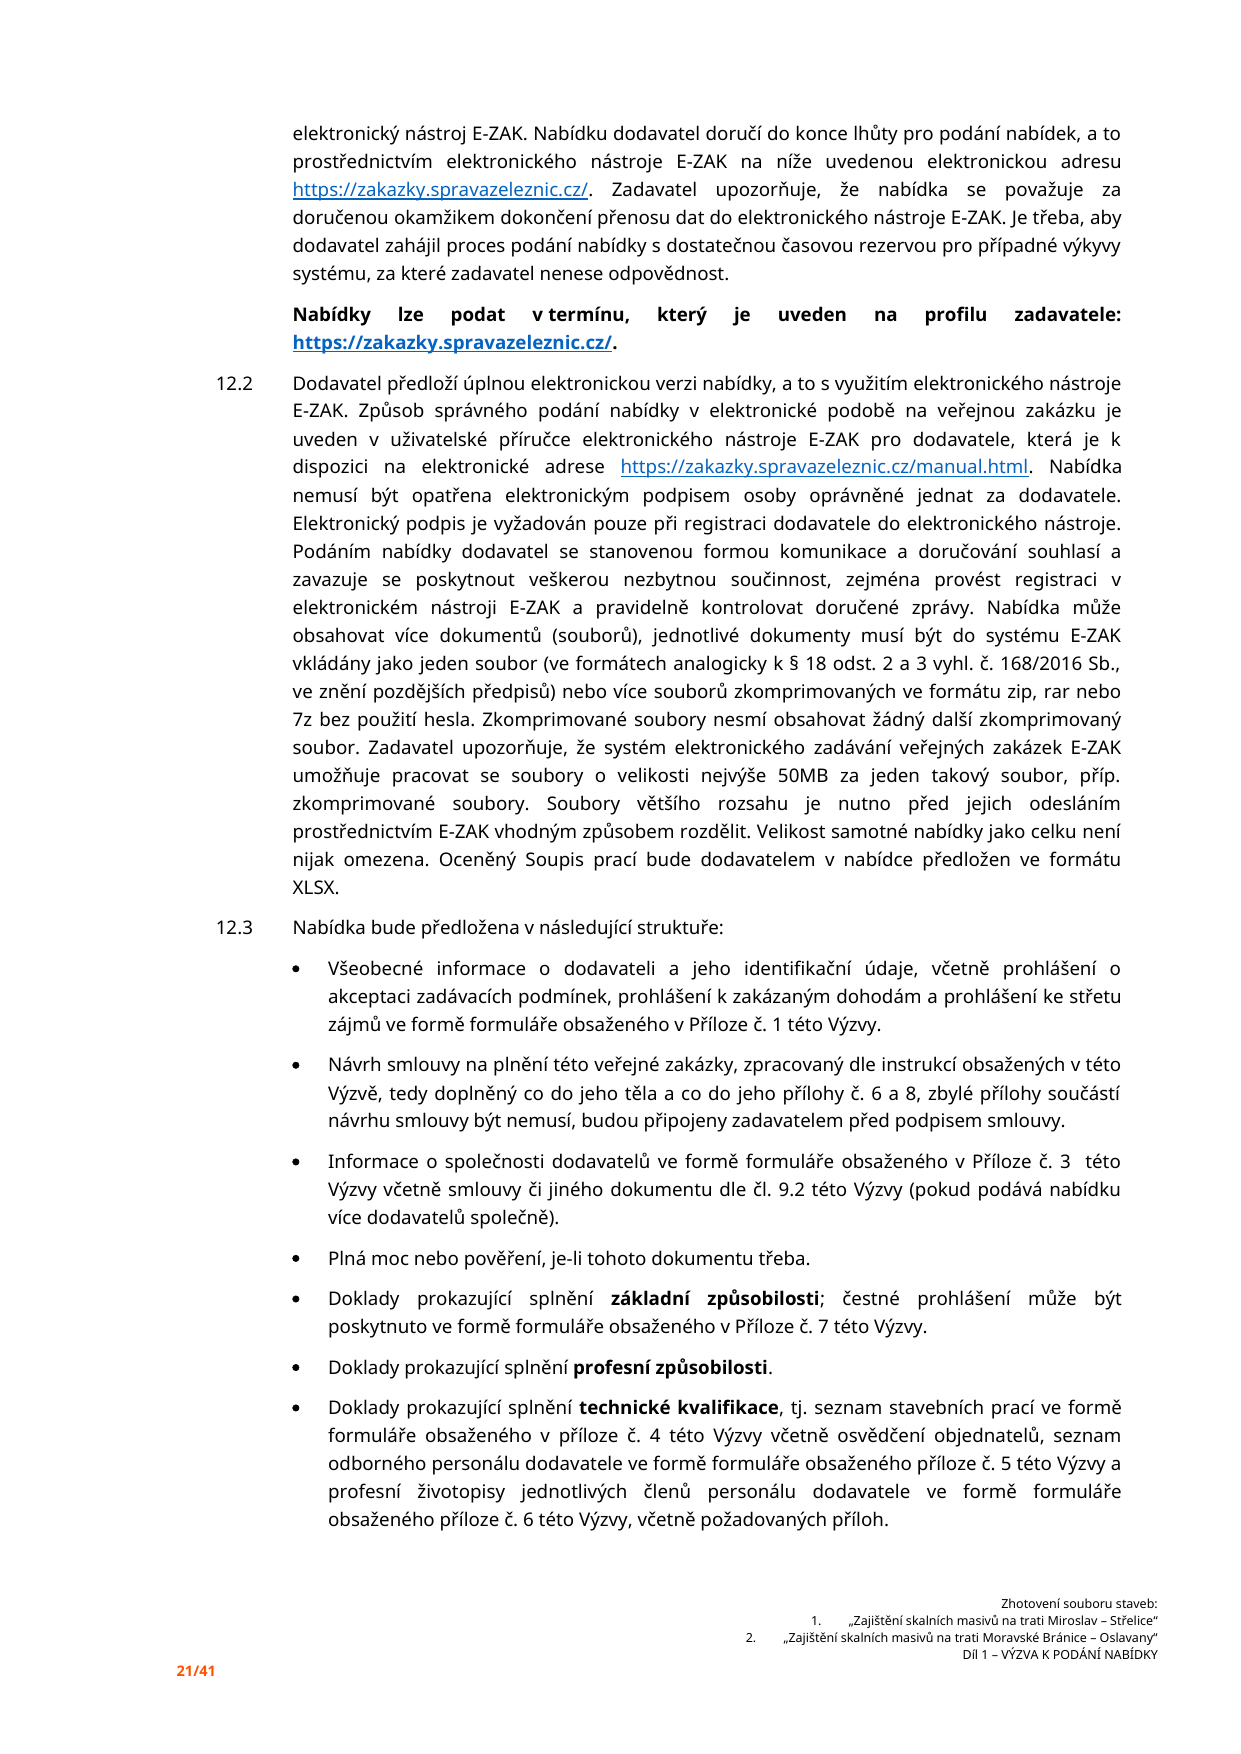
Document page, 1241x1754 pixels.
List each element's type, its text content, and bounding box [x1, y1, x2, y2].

text Doklady prokazující splnění základní způsobilosti; čestné prohlášení může být poskytnuto ve formě formuláře obsaženého v Příloze č. 7 této Výzvy. [292, 1285, 1122, 1339]
text Nabídky lze podat v termínu, který je uveden na profilu zadavatele: https://zakazky.spravazeleznic.cz/. [292, 301, 1122, 355]
text Nabídka bude předložena v následující struktuře: [216, 915, 1122, 940]
text Doklady prokazující splnění technické kvalifikace, tj. seznam stavebních prací ve formě formuláře obsaženého v příloze č. 4 této Výzvy včetně osvědčení objednatelů, seznam odborného personálu dodavatele ve formě formuláře obsaženého příloze č. 5 této Výzvy a profesní životopisy jednotlivých členů personálu dodavatele ve formě formuláře obsaženého příloze č. 6 této Výzvy, včetně požadovaných příloh. [292, 1394, 1122, 1532]
text Všeobecné informace o dodavateli a jeho identifikační údaje, včetně prohlášení o akceptaci zadávacích podmínek, prohlášení k zakázaným dohodám a prohlášení ke střetu zájmů ve formě formuláře obsaženého v Příloze č. 1 této Výzvy. [292, 955, 1122, 1037]
text Plná moc nebo pověření, je-li tohoto dokumentu třeba. [292, 1245, 1122, 1270]
text Návrh smlouvy na plnění této veřejné zakázky, zpracovaný dle instrukcí obsažených v této Výzvě, tedy doplněný co do jeho těla a co do jeho přílohy č. 6 a 8, zbylé přílohy součástí návrhu smlouvy být nemusí, budou připojeny zadavatelem před podpisem smlouvy. [292, 1052, 1122, 1133]
text Dodavatel předloží úplnou elektronickou verzi nabídky, a to s využitím elektronického nástroje E-ZAK. Způsob správného podání nabídky v elektronické podobě na veřejnou zakázku je uveden v uživatelské příručce elektronického nástroje E-ZAK pro dodavatele, která je k dispozici na elektronické adrese https://zakazky.spravazeleznic.cz/manual.html. Nabídka nemusí být opatřena elektronickým podpisem osoby oprávněné jednat za dodavatele. Elektronický podpis je vyžadován pouze při registraci dodavatele do elektronického nástroje. Podáním nabídky dodavatel se stanovenou formou komunikace a doručování souhlasí a zavazuje se poskytnout veškerou nezbytnou součinnost, zejména provést registraci v elektronickém nástroji E-ZAK a pravidelně kontrolovat doručené zprávy. Nabídka může obsahovat více dokumentů (souborů), jednotlivé dokumenty musí být do systému E-ZAK vkládány jako jeden soubor (ve formátech analogicky k § 18 odst. 2 a 3 vyhl. č. 168/2016 Sb., ve znění pozdějších předpisů) nebo více souborů zkomprimovaných ve formátu zip, rar nebo 7z bez použití hesla. Zkomprimované soubory nesmí obsahovat žádný další zkomprimovaný soubor. Zadavatel upozorňuje, že systém elektronického zadávání veřejných zakázek E-ZAK umožňuje pracovat se soubory o velikosti nejvýše 50MB za jeden takový soubor, příp. zkomprimované soubory. Soubory většího rozsahu je nutno před jejich odesláním prostřednictvím E-ZAK vhodným způsobem rozdělit. Velikost samotné nabídky jako celku není nijak omezena. Oceněný Soupis prací bude dodavatelem v nabídce předložen ve formátu XLSX. [216, 370, 1122, 900]
text Doklady prokazující splnění profesní způsobilosti. [292, 1354, 1122, 1379]
text Informace o společnosti dodavatelů ve formě formuláře obsaženého v Příloze č. 3 této Výzvy včetně smlouvy či jiného dokumentu dle čl. 9.2 této Výzvy (pokud podává nabídku více dodavatelů společně). [292, 1148, 1122, 1230]
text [216, 121, 1122, 286]
